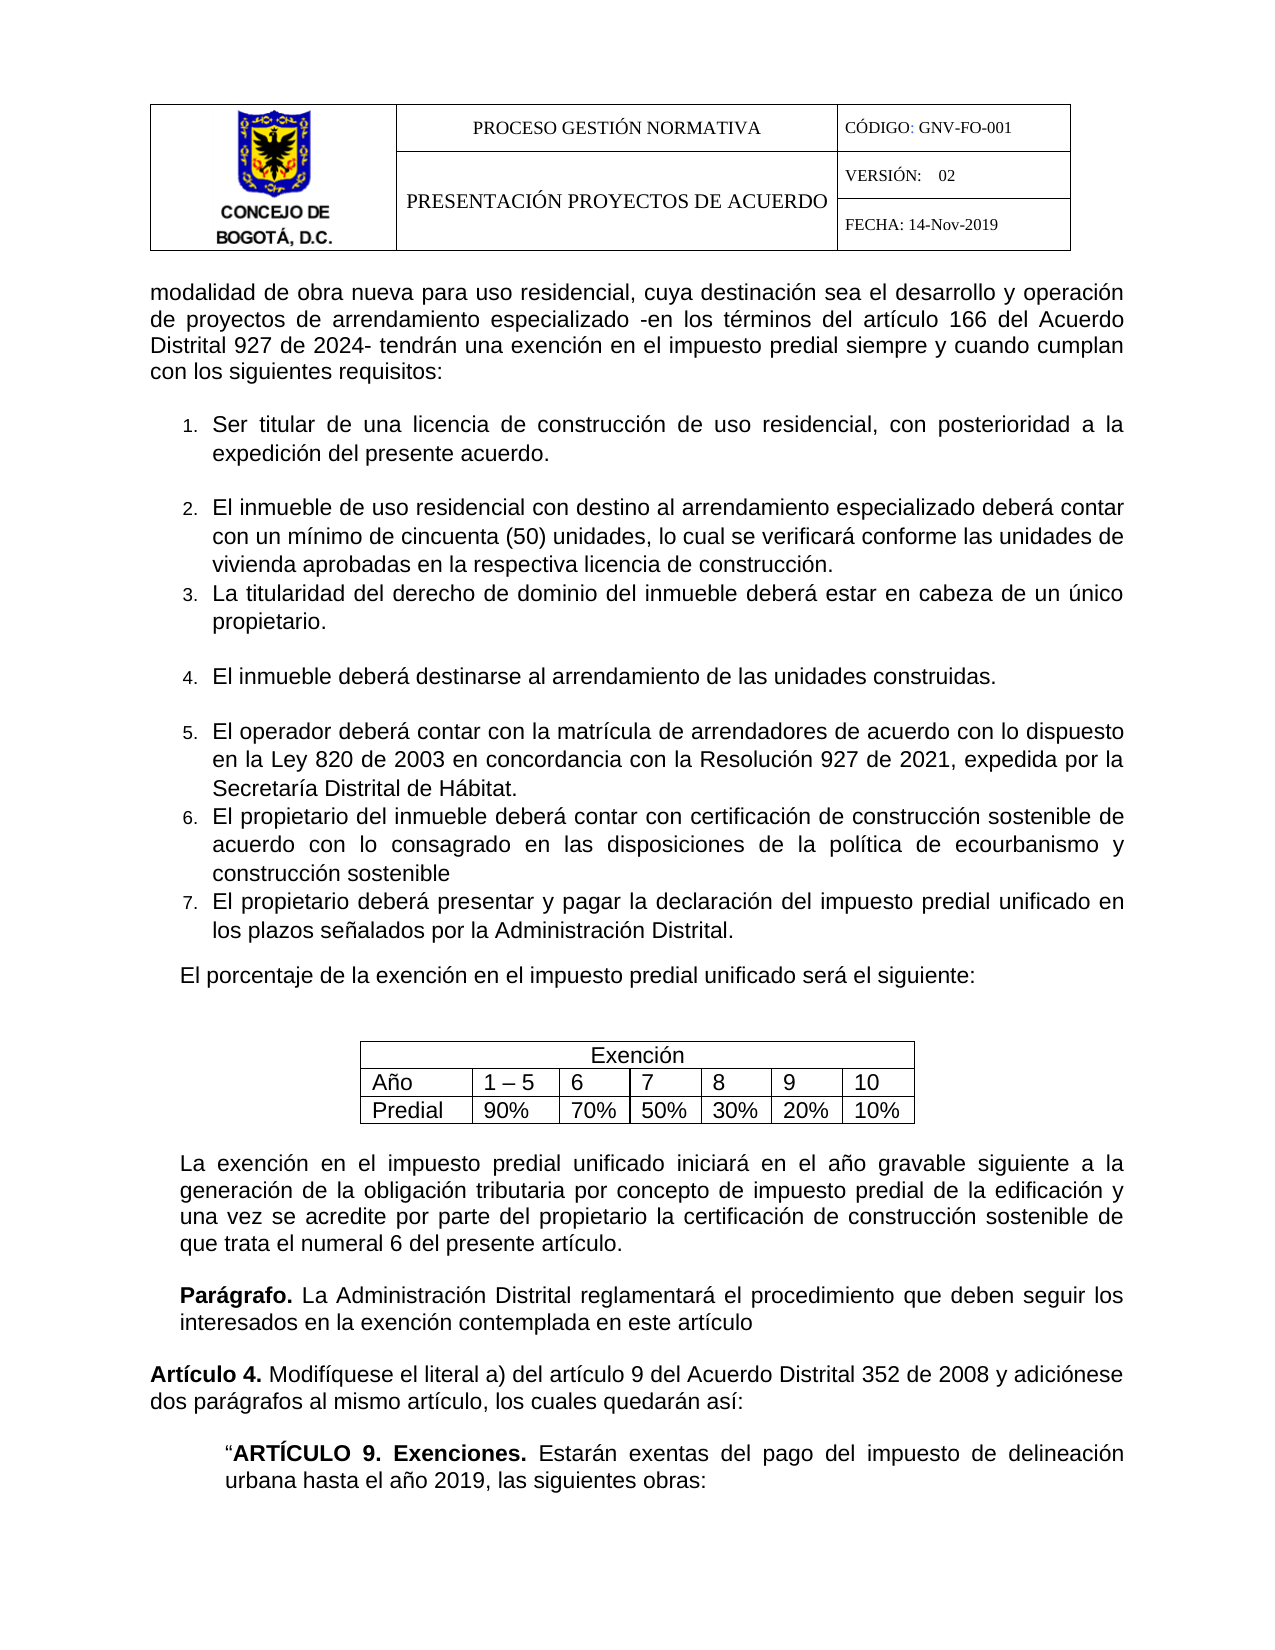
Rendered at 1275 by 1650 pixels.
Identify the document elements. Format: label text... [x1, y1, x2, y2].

table_cell ​6 [560, 1069, 629, 1096]
table_cell 7​ [631, 1069, 701, 1096]
text Parágrafo. La Administración Distrital reglamentará el procedimiento que deben seguir los interesados en la exención contemplada en este artículo [179, 1282, 1125, 1335]
table_cell 50%​ [631, 1097, 701, 1123]
table_cell 70%​ [560, 1097, 629, 1123]
list El inmueble de uso residencial con destino al arrendamiento especializado deberá contar con un mínimo de cincuenta (50) unidades, lo cual se verificará conforme las unidades de vivienda aprobadas en la respectiva licencia de construcción. [182, 494, 1125, 577]
table_cell 30%​ [702, 1097, 771, 1123]
list El operador deberá contar con la matrícula de arrendadores de acuerdo con lo dispuesto en la Ley 820 de 2003 en concordancia con la Resolución 927 de 2021, expedida por la Secretaría Distrital de Hábitat. [182, 718, 1125, 801]
table_header Exención [361, 1042, 914, 1068]
table_cell 9​ [772, 1069, 842, 1096]
text El porcentaje de la exención en el impuesto predial unificado será el siguiente: [179, 962, 1125, 988]
table_cell 90%​ [473, 1097, 559, 1123]
table_cell 10​ [843, 1069, 914, 1096]
list El propietario deberá presentar y pagar la declaración del impuesto predial unificado en los plazos señalados por la Administración Distrital. [182, 888, 1125, 943]
table_cell 8​ [702, 1069, 771, 1096]
table_cell 1 ​– 5 [473, 1069, 559, 1096]
list Ser titular de una licencia de construcción de uso residencial, con posterioridad a la expedición del presente acuerdo. [182, 411, 1125, 466]
table_cell Predial ​ [361, 1097, 472, 1123]
list El inmueble deberá destinarse al arrendamiento de las unidades construidas. [182, 663, 1125, 689]
list El propietario del inmueble deberá contar con certificación de construcción sostenible de acuerdo con lo consagrado en las disposiciones de la política de ecourbanismo y construcción sostenible [182, 803, 1125, 886]
table_cell Año​ [361, 1069, 472, 1096]
list La titularidad del derecho de dominio del inmueble deberá estar en cabeza de un único propietario. [182, 579, 1125, 634]
text La exención en el impuesto predial unificado iniciará en el año gravable siguiente a la generación de la obligación tributaria por concepto de impuesto predial de la edificación y una vez se acredite por parte del propietario la certificación de construcción sostenible de que trata el numeral 6 del presente artículo. [179, 1150, 1125, 1256]
text “ARTÍCULO 9. Exenciones. Estarán exentas del pago del impuesto de delineación urbana hasta el año 2019, las siguientes obras: [225, 1440, 1125, 1493]
table_cell 20%​ [772, 1097, 842, 1123]
picture [212, 104, 335, 250]
text Artículo 4. Modifíquese el literal a) del artículo 9 del Acuerdo Distrital 352 de 2008 y adiciónese dos parágrafos al mismo artículo, los cuales quedarán así: [150, 1361, 1125, 1414]
table_cell 10%​ [843, 1097, 914, 1123]
